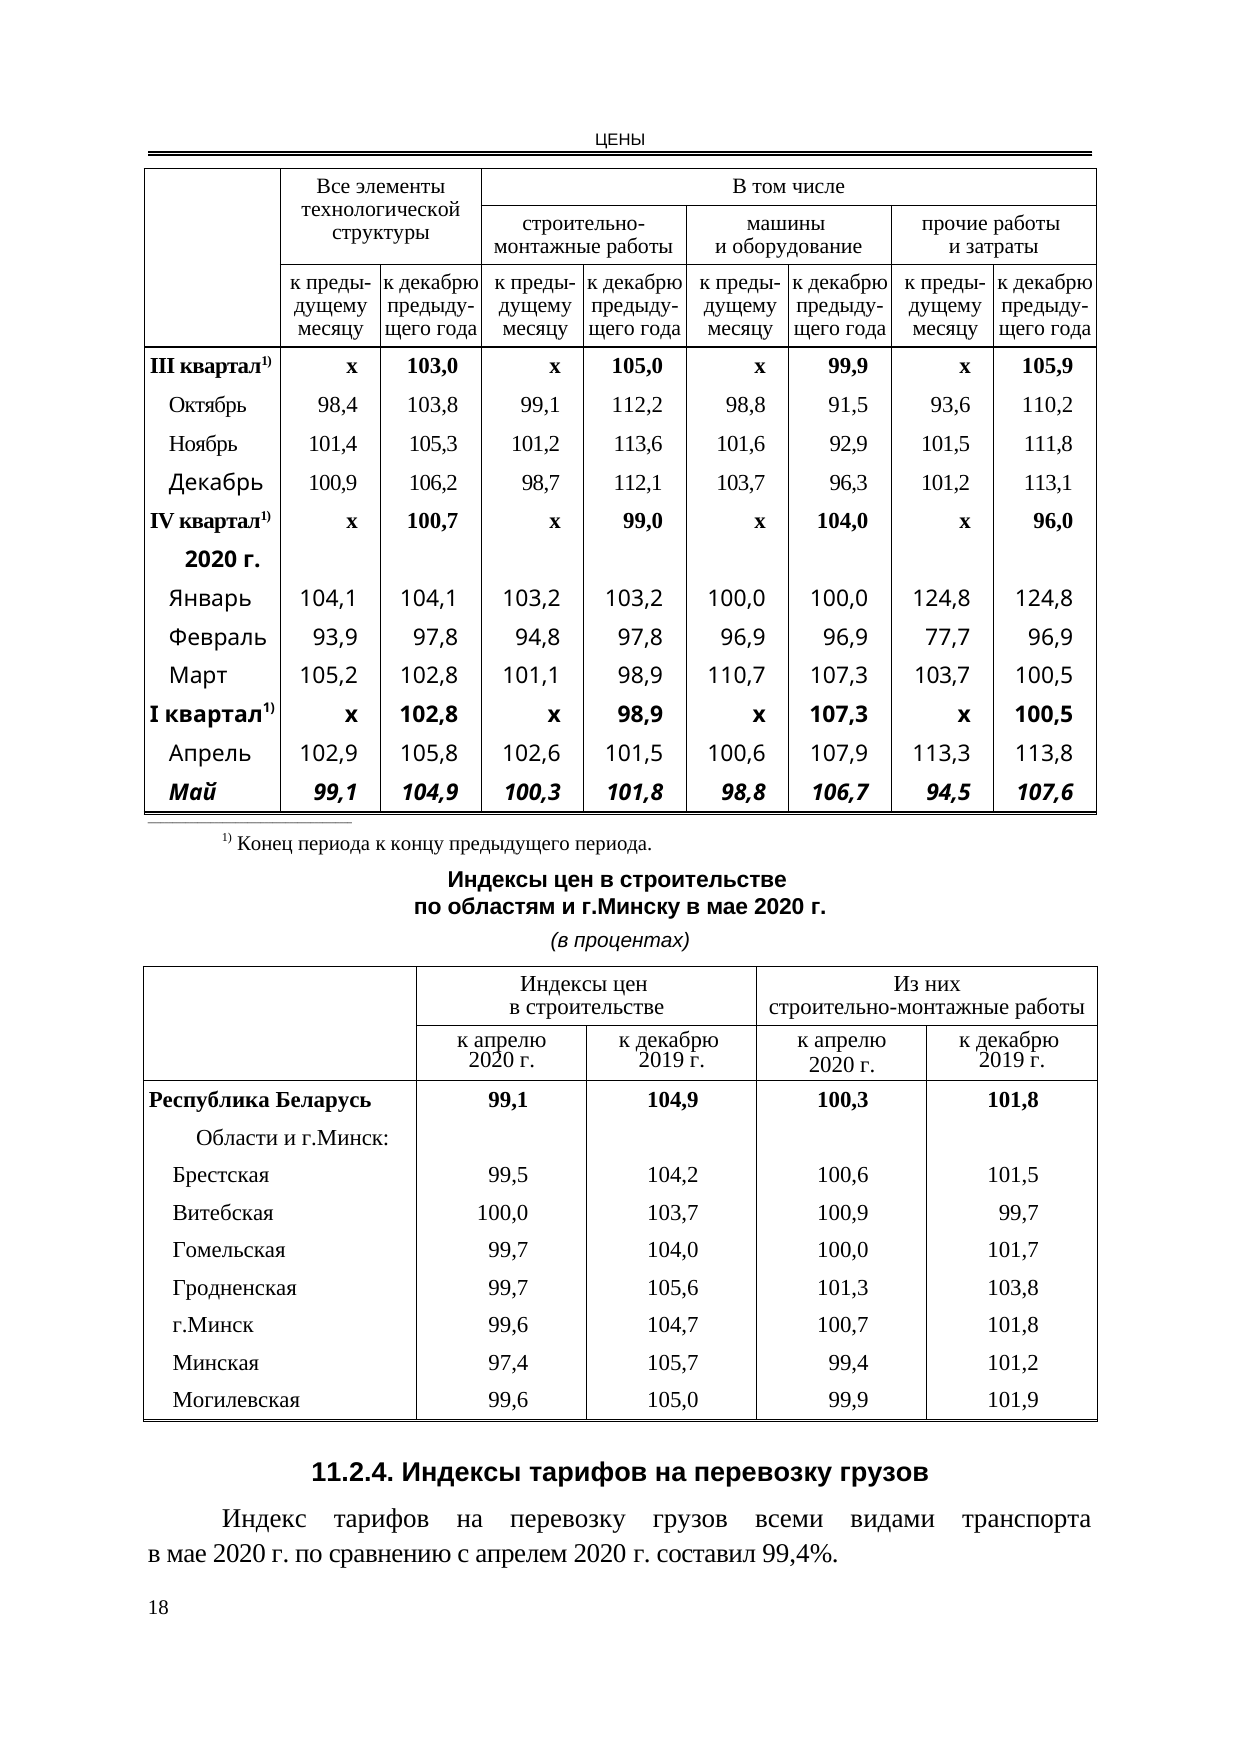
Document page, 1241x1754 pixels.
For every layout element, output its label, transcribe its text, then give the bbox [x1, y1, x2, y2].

table_cell к декабрю предыду-щего года [789, 265, 891, 346]
table_header В том числе [482, 169, 1096, 205]
text Индекс тарифов на перевозку грузов всеми видами транспорта в мае 2020 г. по сравнению с апрелем 2020 г. составил 99,4%. [148, 1499, 1092, 1570]
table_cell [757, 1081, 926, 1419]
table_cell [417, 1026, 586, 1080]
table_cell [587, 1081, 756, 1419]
table_header Все элементы технологической структуры [281, 169, 481, 264]
text 1) Конец периода к концу предыдущего периода. [148, 837, 1092, 853]
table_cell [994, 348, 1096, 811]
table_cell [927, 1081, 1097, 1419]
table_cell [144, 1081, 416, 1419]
table_cell строительно-монтажные работы [482, 206, 686, 264]
table_cell к преды-дущему месяцу [482, 265, 583, 346]
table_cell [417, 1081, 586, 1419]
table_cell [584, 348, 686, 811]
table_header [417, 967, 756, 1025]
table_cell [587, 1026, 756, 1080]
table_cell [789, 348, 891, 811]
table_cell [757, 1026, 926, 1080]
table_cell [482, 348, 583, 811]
table_cell машины и оборудование [687, 206, 891, 264]
table_cell к декабрю предыду-щего года [994, 265, 1096, 346]
table_header [145, 169, 280, 346]
table_cell к преды-дущему месяцу [281, 265, 380, 346]
table_cell к преды-дущему месяцу [892, 265, 993, 346]
table_cell к преды-дущему месяцу [687, 265, 788, 346]
table_cell к декабрю предыду-щего года [584, 265, 686, 346]
text (в процентах) [148, 926, 1092, 953]
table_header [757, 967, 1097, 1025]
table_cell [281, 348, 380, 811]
table_cell к декабрю предыду- щего года [381, 265, 481, 346]
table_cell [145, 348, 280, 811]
table_cell прочие работы и затраты [892, 206, 1096, 264]
text Индексы цен в строительстве по областям и г.Минску в мае 2020 г. [148, 866, 1092, 920]
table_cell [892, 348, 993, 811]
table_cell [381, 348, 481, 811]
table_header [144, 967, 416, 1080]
text 11.2.4. Индексы тарифов на перевозку грузов [148, 1459, 1092, 1487]
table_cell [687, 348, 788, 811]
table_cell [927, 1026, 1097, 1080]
